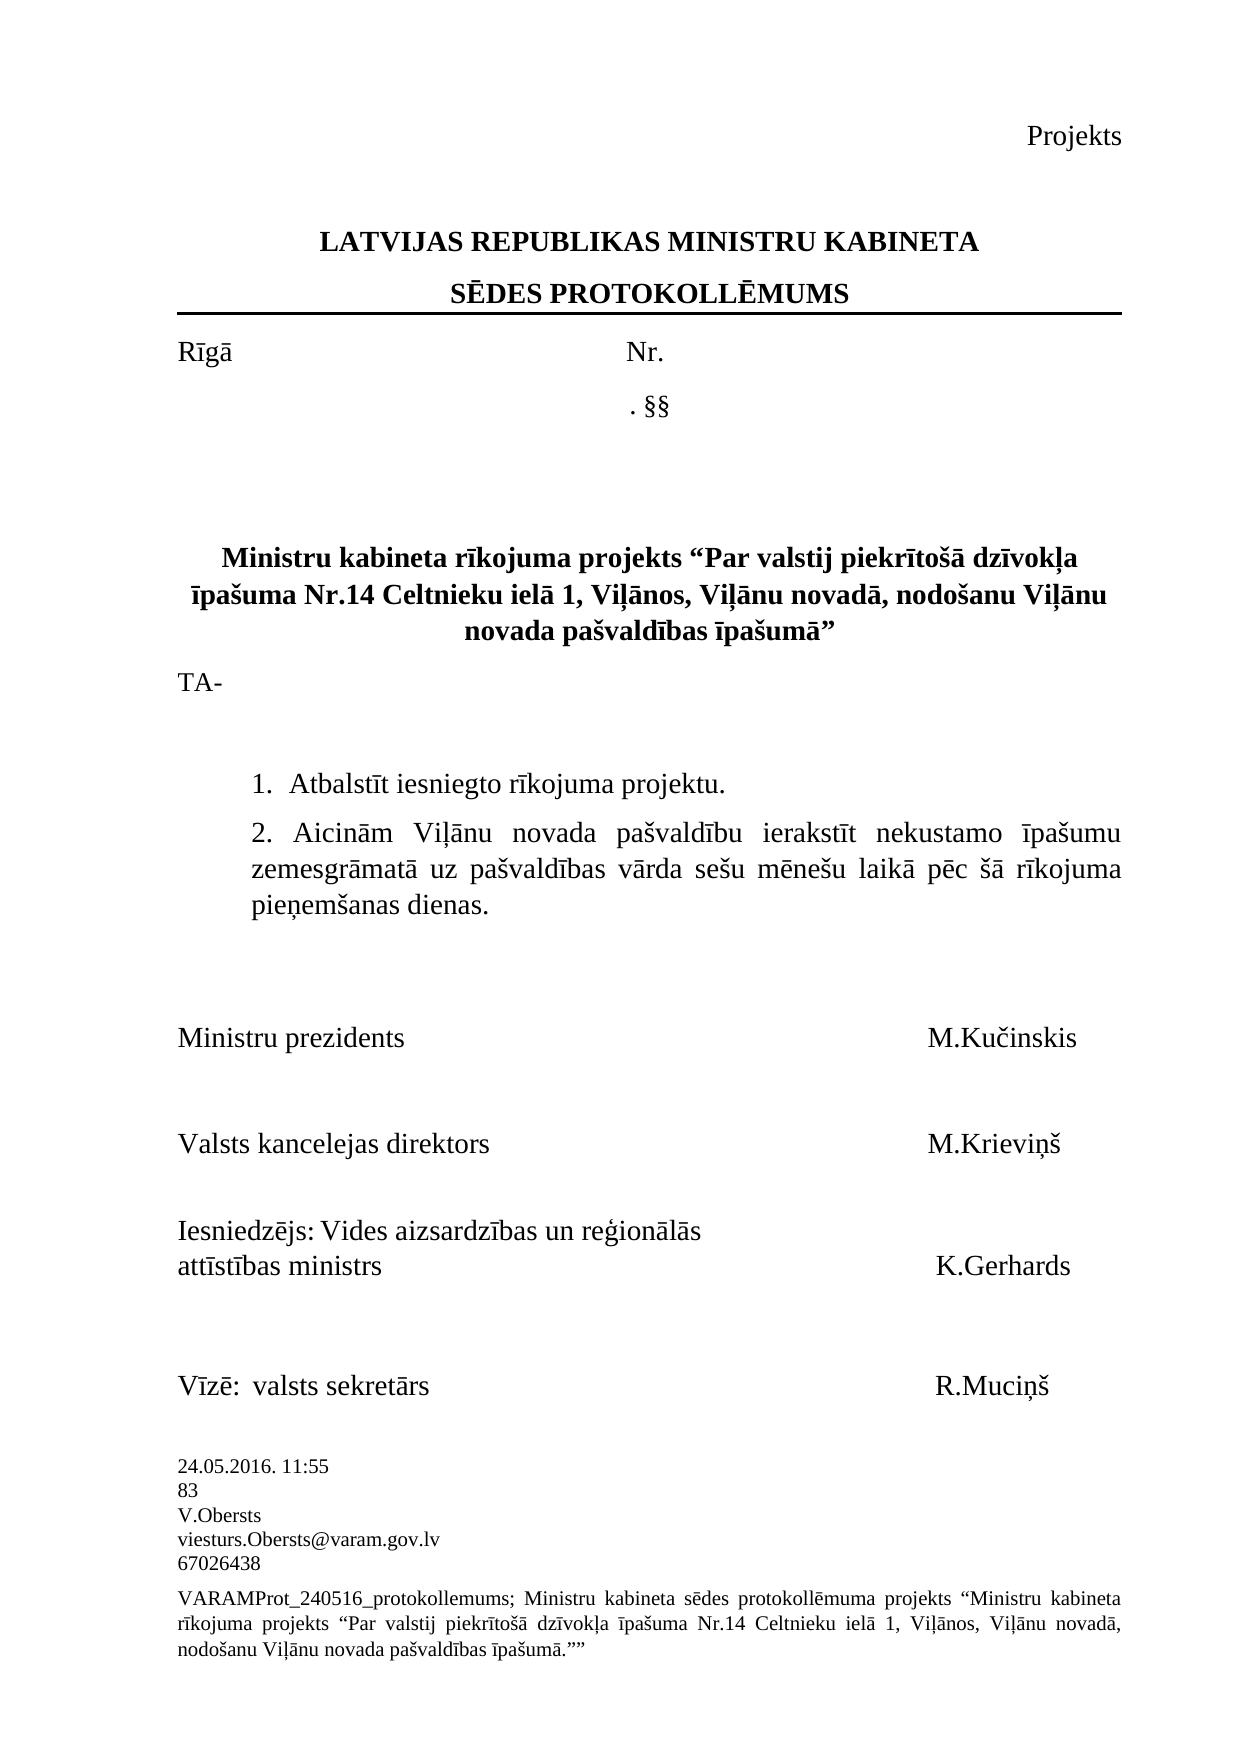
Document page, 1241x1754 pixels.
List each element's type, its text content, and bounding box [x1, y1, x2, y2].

text Rīgā Nr. [177, 334, 1122, 368]
text Ministru kabineta rīkojuma projekts “Par valstij piekrītošā dzīvokļa īpašuma Nr.14 Celtnieku ielā 1, Viļānos, Viļānu novadā, nodošanu Viļānu novada pašvaldības īpašumā” [177, 541, 1122, 646]
text LATVIJAS REPUBLIKAS MINISTRU KABINETA [177, 224, 1122, 257]
text Projekts [177, 118, 1122, 152]
text Vīzē: valsts sekretārs R.Muciņš [177, 1368, 1122, 1402]
text V.Obersts [177, 1502, 1122, 1527]
text 2. Aicinām Viļānu novada pašvaldību ierakstīt nekustamo īpašumu zemesgrāmatā uz pašvaldības vārda sešu mēnešu laikā pēc šā rīkojuma pieņemšanas dienas. [251, 815, 1122, 921]
text 83 [177, 1478, 1122, 1502]
text Valsts kancelejas direktors M.Krieviņš [177, 1126, 1122, 1160]
text SĒDES PROTOKOLLĒMUMS [177, 277, 1122, 312]
text 67026438 [177, 1551, 1122, 1575]
text . § [177, 387, 1122, 421]
text TA- [177, 666, 1122, 697]
list Atbalstīt iesniegto rīkojuma projektu. [251, 766, 1122, 800]
text Iesniedzējs: Vides aizsardzības un reģionālās [177, 1212, 1122, 1248]
text viesturs.Obersts@varam.gov.lv [177, 1527, 1122, 1551]
text attīstības ministrs K.Gerhards [177, 1248, 1122, 1282]
text 24.05.2016. 11:55 [177, 1454, 1122, 1478]
text Ministru prezidents M.Kučinskis [177, 1021, 1122, 1054]
